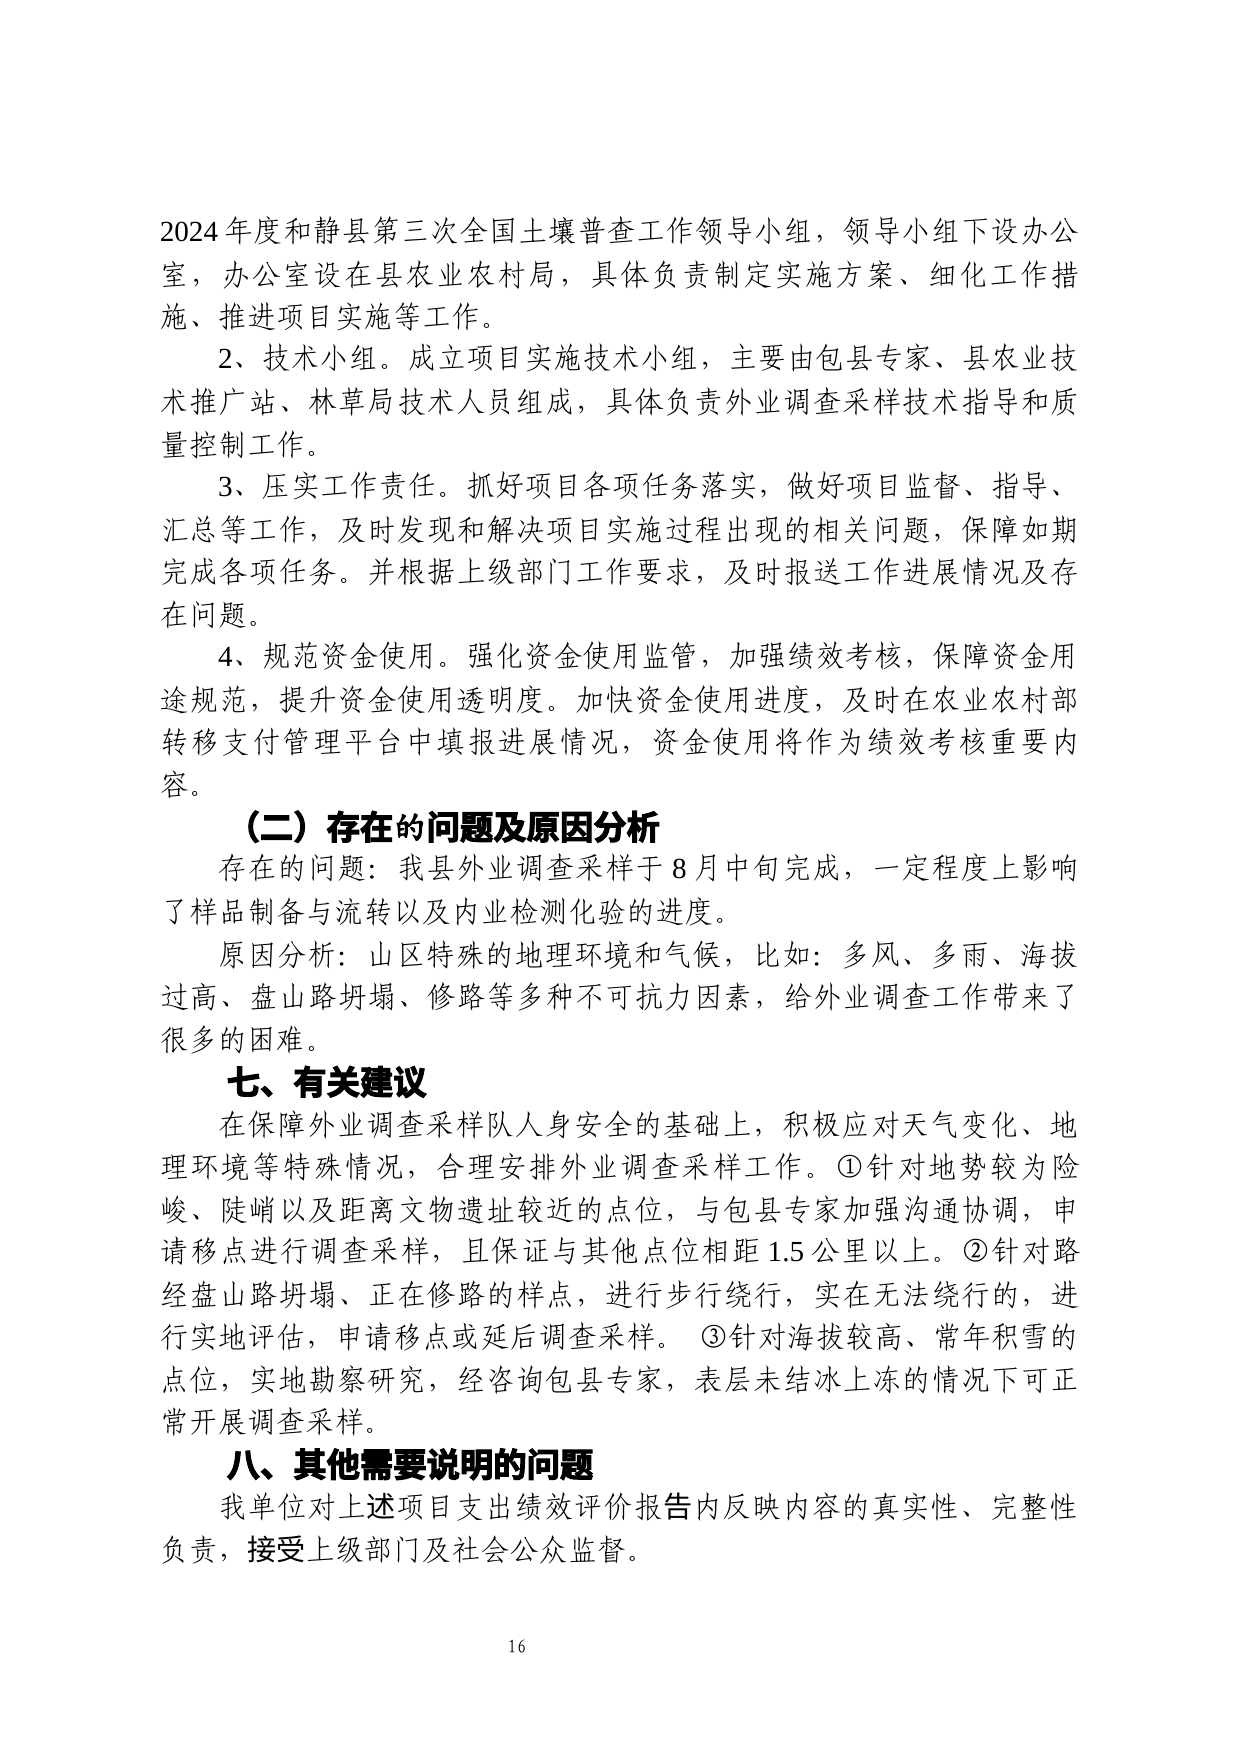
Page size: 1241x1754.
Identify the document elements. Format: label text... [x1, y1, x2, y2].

list 原因分析：山区特殊的地理环境和气候，比如：多风、多雨、海拔过高、盘山路坍塌、修路等多种不可抗力因素，给外业调查工作带来了很多的困难。 [159, 931, 1081, 1059]
subtitle 八、其他需要说明的问题 [159, 1441, 1081, 1484]
list 3、压实工作责任。抓好项目各项任务落实，做好项目监督、指导、汇总等工作，及时发现和解决项目实施过程出现的相关问题，保障如期完成各项任务。并根据上级部门工作要求，及时报送工作进展情况及存在问题。 [159, 464, 1081, 634]
subtitle 七、有关建议 [159, 1059, 1081, 1101]
subtitle 存在的问题及原因分析 [159, 804, 1081, 846]
list 在保障外业调查采样队人身安全的基础上，积极应对天气变化、地理环境等特殊情况，合理安排外业调查采样工作。①针对地势较为险峻、陡峭以及距离文物遗址较近的点位，与包县专家加强沟通协调，申请移点进行调查采样，且保证与其他点位相距1.5公里以上。②针对路经盘山路坍塌、正在修路的样点，进行步行绕行，实在无法绕行的，进行实地评估，申请移点或延后调查采样。 ③针对海拔较高、常年积雪的点位，实地勘察研究，经咨询包县专家，表层未结冰上冻的情况下可正常开展调查采样。 [159, 1101, 1081, 1441]
list 存在的问题：我县外业调查采样于8月中旬完成，一定程度上影响了样品制备与流转以及内业检测化验的进度。 [159, 846, 1081, 931]
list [159, 209, 1081, 336]
list 4、规范资金使用。强化资金使用监管，加强绩效考核，保障资金用途规范，提升资金使用透明度。加快资金使用进度，及时在农业农村部转移支付管理平台中填报进展情况，资金使用将作为绩效考核重要内容。 [159, 634, 1081, 804]
list 2、技术小组。成立项目实施技术小组，主要由包县专家、县农业技术推广站、林草局技术人员组成，具体负责外业调查采样技术指导和质量控制工作。 [159, 336, 1081, 464]
text 我单位对上述项目支出绩效评价报告内反映内容的真实性、完整性负责，接受上级部门及社会公众监督。 [159, 1484, 1081, 1569]
